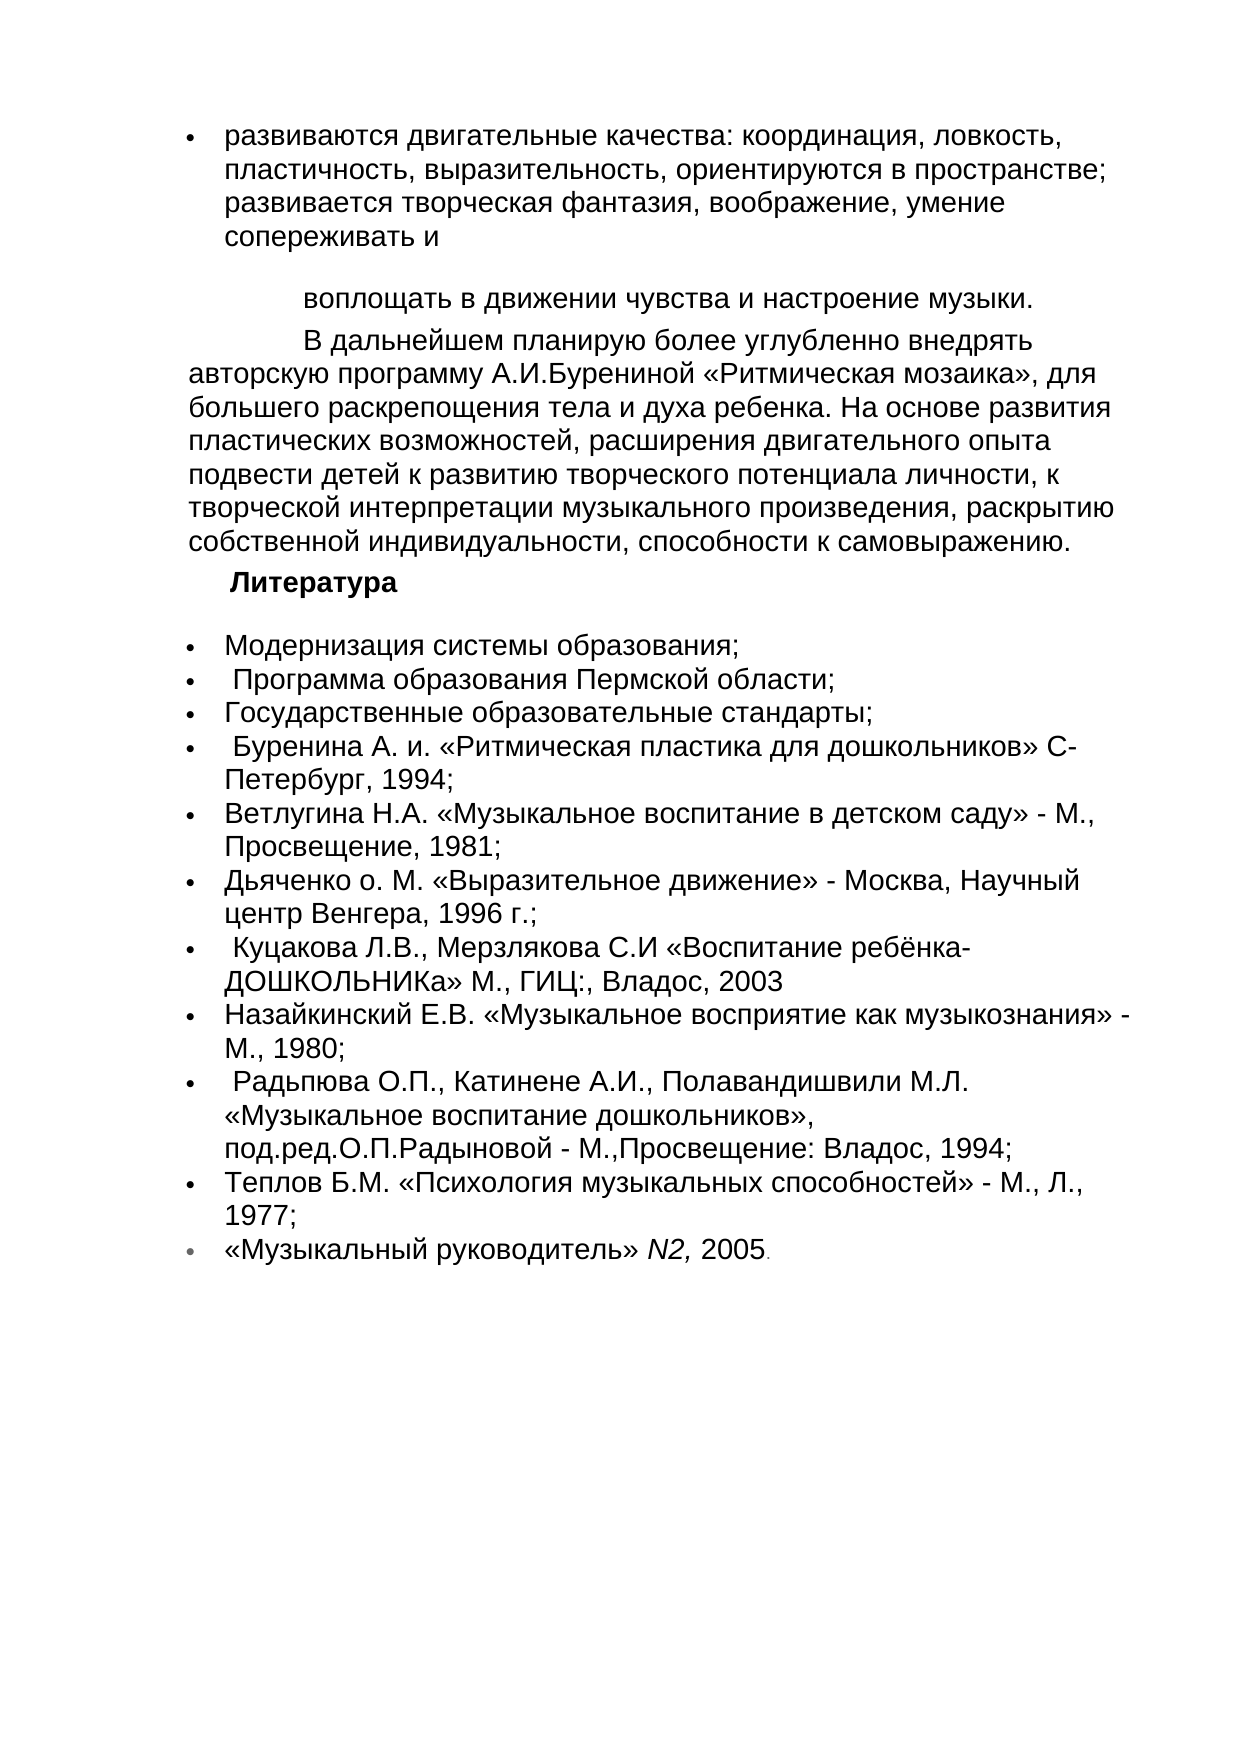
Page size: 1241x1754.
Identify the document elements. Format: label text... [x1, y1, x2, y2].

text воплощать в движении чувства и настроение музыки. [188, 281, 1141, 315]
list Куцакова Л.В., Мерзлякова С.И «Воспитание ребёнка-ДОШКОЛЬНИКа» М., ГИЦ:, Владос, 2003 [187, 930, 1141, 997]
list Теплов Б.М. «Психология музыкальных способностей» - М., Л., 1977; [187, 1165, 1141, 1232]
list «Музыкальный руководитель» N2, 2005. [187, 1232, 1141, 1265]
text В дальнейшем планирую более углубленно внедрять авторскую программу А.И.Бурениной «Ритмическая мозаика», для большего раскрепощения тела и духа ребенка. На основе развития пластических возможностей, расширения двигательного опыта подвести детей к развитию творческого потенциала личности, к творческой интерпретации музыкального произведения, раскрытию собственной индивидуальности, способности к самовыражению. [188, 323, 1141, 558]
list Государственные образовательные стандарты; [187, 695, 1141, 729]
list Радьпюва О.П., Катинене А.И., Полавандишвили М.Л. «Музыкальное воспитание дошкольников», под.ред.О.П.Радыновой - М.,Просвещение: Владос, 1994; [187, 1064, 1141, 1165]
list Программа образования Пермской области; [187, 662, 1141, 695]
list Дьяченко о. М. «Выразительное движение» - Москва, Научный центр Венгера, 1996 г.; [187, 863, 1141, 930]
list Назайкинский Е.В. «Музыкальное восприятие как музыкознания» - М., 1980; [187, 997, 1141, 1064]
list Ветлугина Н.А. «Музыкальное воспитание в детском саду» - М., Просвещение, 1981; [187, 796, 1141, 863]
list Модернизация системы образования; [187, 628, 1141, 662]
text Литература [188, 565, 1141, 599]
list развиваются двигательные качества: координация, ловкость, пластичность, выразительность, ориентируются в пространстве; развивается творческая фантазия, воображение, умение сопереживать и [187, 118, 1141, 252]
list Буренина А. и. «Ритмическая пластика для дошкольников» С-Петербург, 1994; [187, 729, 1141, 796]
